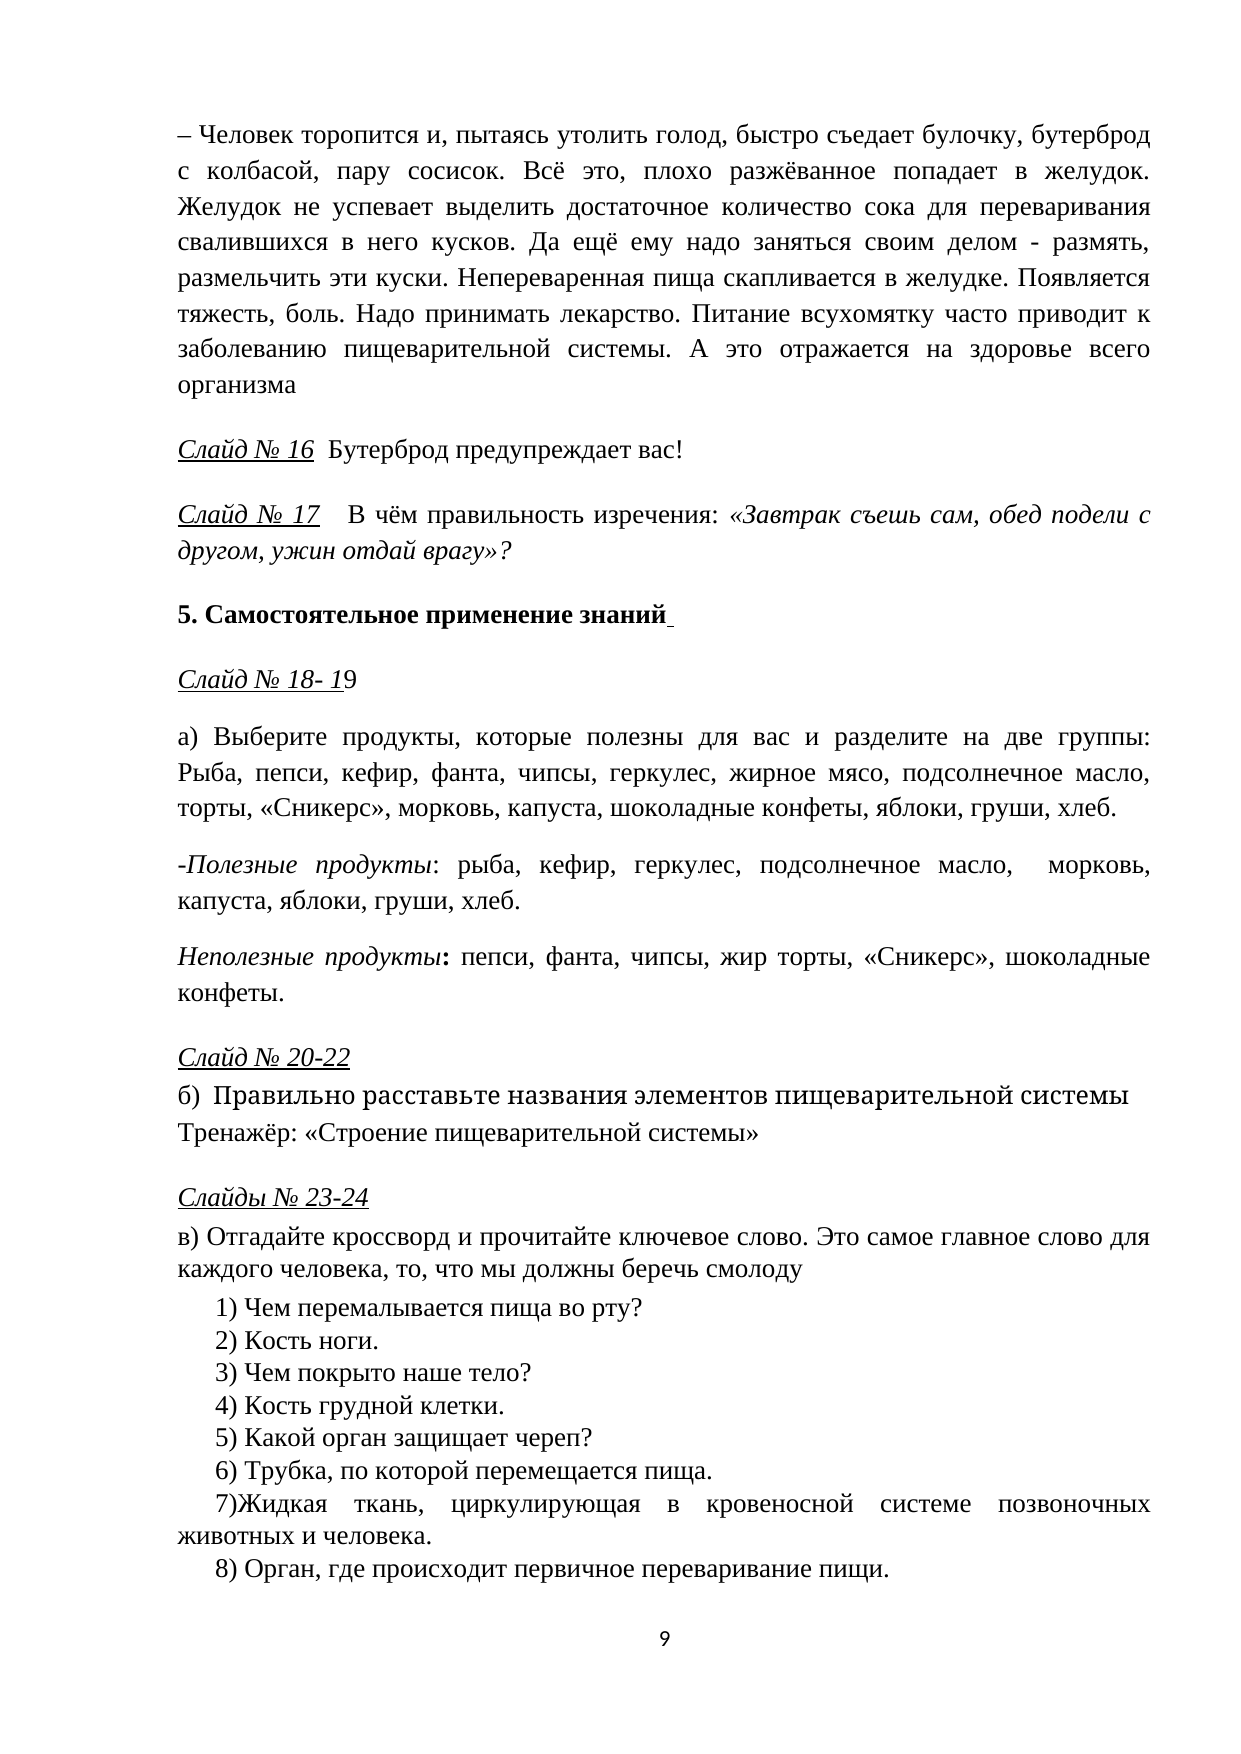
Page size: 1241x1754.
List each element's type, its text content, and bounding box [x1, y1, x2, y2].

text Слайд № 20-22 б) Правильно расставьте названия элементов пищеварительной системы Тренажёр: «Строение пищеварительной системы» [177, 1041, 1152, 1147]
text -Полезные продукты: рыба, кефир, геркулес, подсолнечное масло, морковь, капуста, яблоки, груши, хлеб. [177, 848, 1152, 915]
text 5) Какой орган защищает череп? [177, 1422, 1152, 1453]
text 7)Жидкая ткань, циркулирующая в кровеносной системе позвоночных животных и человека. [177, 1487, 1152, 1551]
text 8) Орган, где происходит первичное переваривание пищи. [177, 1552, 1152, 1583]
text Слайд № 17 В чём правильность изречения: «Завтрак съешь сам, обед подели с другом, ужин отдай врагу»? [177, 498, 1152, 565]
text 4) Кость грудной клетки. [177, 1389, 1152, 1420]
text Слайды № 23-24 [177, 1181, 1152, 1212]
text Слайд № 16 Бутерброд предупреждает вас! [177, 433, 1152, 464]
text 5. Самостоятельное применение знаний [177, 599, 1152, 630]
text Неполезные продукты: пепси, фанта, чипсы, жир торты, «Сникерс», шоколадные конфеты. [177, 940, 1152, 1007]
text в) Отгадайте кроссворд и прочитайте ключевое слово. Это самое главное слово для каждого человека, то, что мы должны беречь смолоду [177, 1220, 1152, 1283]
text а) Выберите продукты, которые полезны для вас и разделите на две группы: Рыба, пепси, кефир, фанта, чипсы, геркулес, жирное мясо, подсолнечное масло, торты, «Сникерс», морковь, капуста, шоколадные конфеты, яблоки, груши, хлеб. [177, 720, 1152, 823]
text 2) Кость ноги. [177, 1324, 1152, 1355]
text 1) Чем перемалывается пища во рту? [177, 1291, 1152, 1322]
text – Человек торопится и, пытаясь утолить голод, быстро съедает булочку, бутерброд с колбасой, пару сосисок. Всё это, плохо разжёванное попадает в желудок. Желудок не успевает выделить достаточное количество сока для переваривания свалившихся в него кусков. Да ещё ему надо заняться своим делом - размять, размельчить эти куски. Непереваренная пища скапливается в желудке. Появляется тяжесть, боль. Надо принимать лекарство. Питание всухомятку часто приводит к заболеванию пищеварительной системы. А это отражается на здоровье всего организма [177, 118, 1152, 399]
text 6) Трубка, по которой перемещается пища. [177, 1454, 1152, 1485]
text Слайд № 18- 19 [177, 663, 1152, 695]
text 3) Чем покрыто наше тело? [177, 1356, 1152, 1387]
